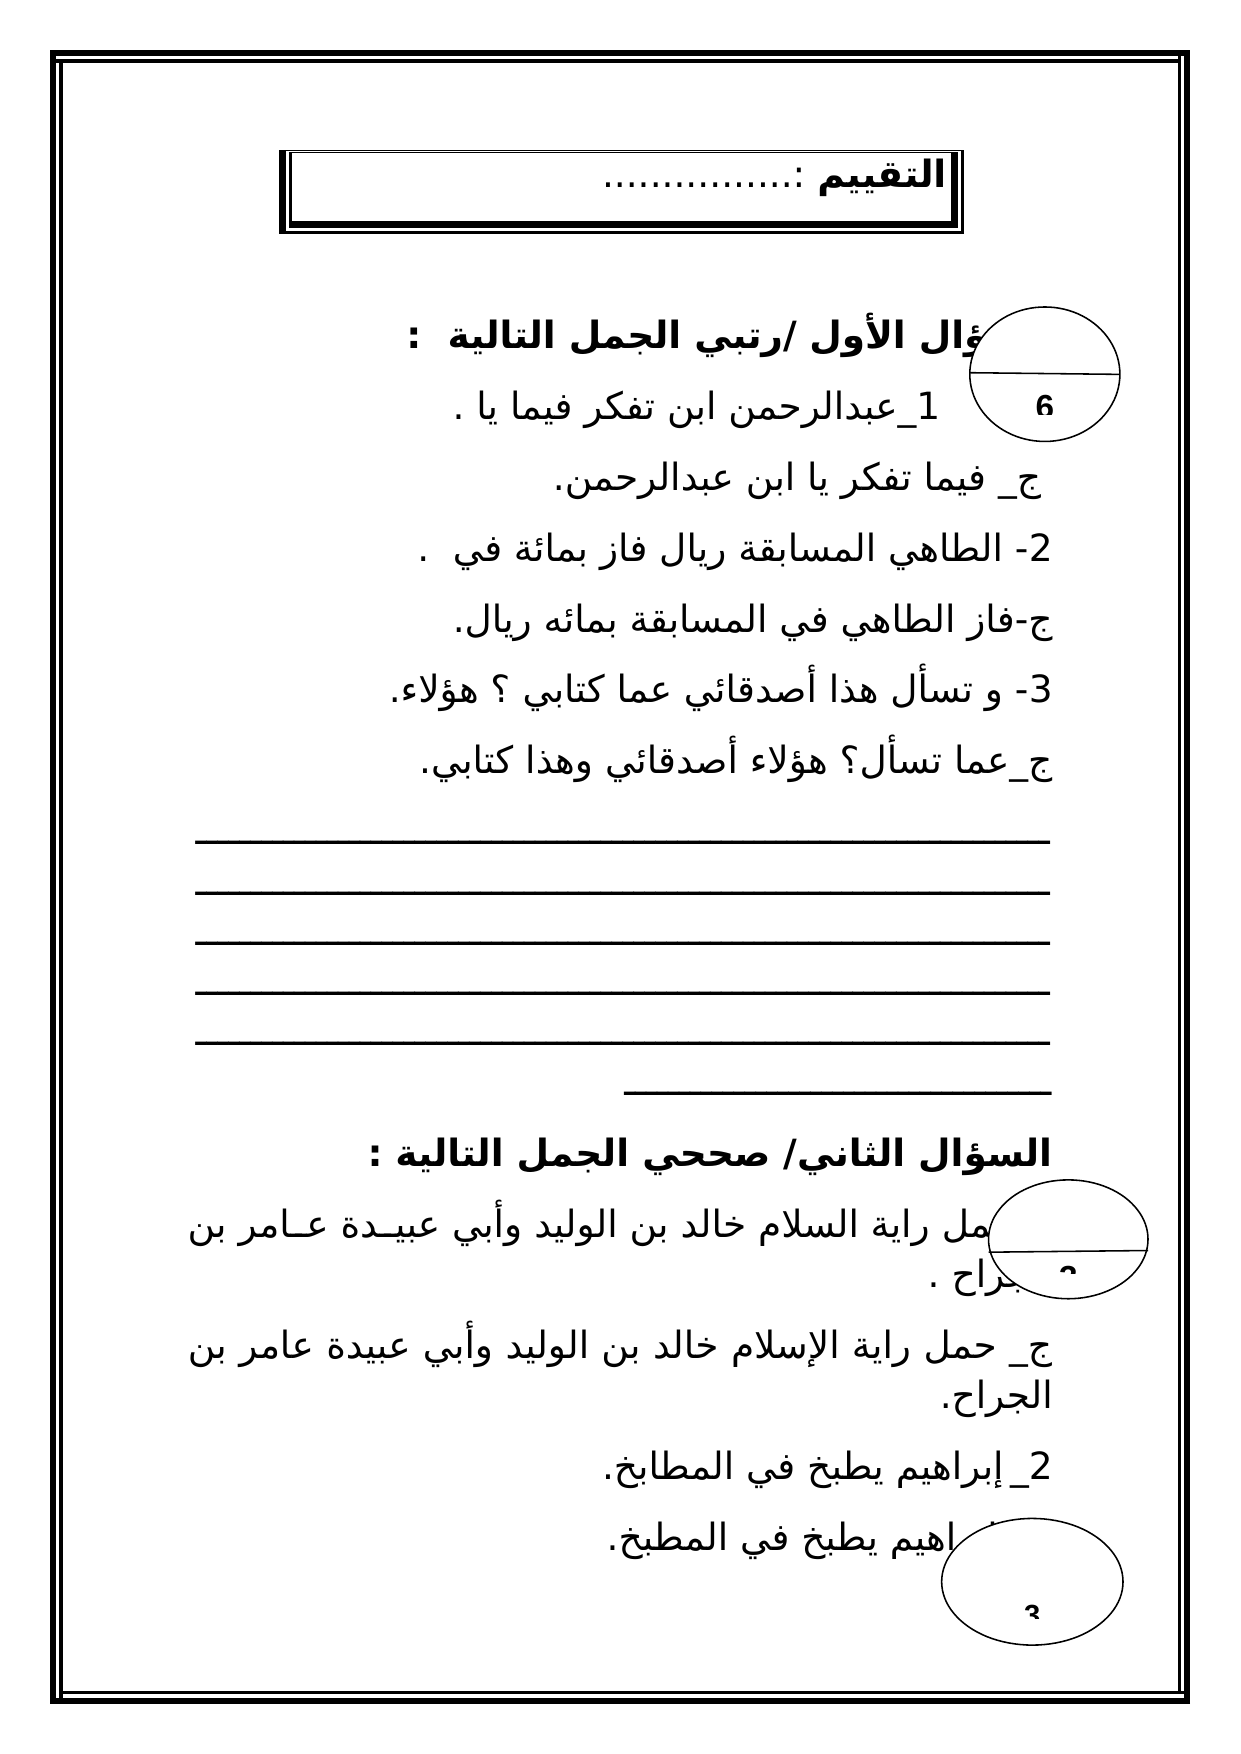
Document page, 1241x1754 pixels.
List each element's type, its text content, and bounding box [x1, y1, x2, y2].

text ـــــــــــــــــــــــــــــــــــــــــــــــــــــــــــــــــــــــــــــــــــــــــــــــــــــــــــــــــــــــــــــــــــــــــــــــــــــــــــــــــــــــــــــــــــــــــــــــــــــــــــــــــــــــــــــــــــــــــــــــــــــــــــــــــــــــــــــــــــــــــــــــــــــــــــــــــــــــــــــــــــــــــــــــــــــــــــــــــــــــــــــــــــــــــــــــــــــــــــــــــــــــــــــــــــــــــــــ [187, 810, 1053, 1104]
text 3- و تسأل هذا أصدقائي عما كتابي ؟ هؤلاء. [187, 668, 1053, 712]
text السؤال الثاني/ صححي الجمل التالية : [187, 1131, 1053, 1175]
text 1-حمل راية السلام خالد بن الوليد وأبي عبيدة عامر بن الجراح . [187, 1202, 1011, 1296]
text 2- الطاهي المسابقة ريال فاز بمائة في . [187, 526, 1053, 570]
text ج_ إبراهيم يطبخ في المطبخ. [187, 1515, 1053, 1559]
text ج_ حمل راية الإسلام خالد بن الوليد وأبي عبيدة عامر بن الجراح. [187, 1323, 1053, 1417]
text 2_ إبراهيم يطبخ في المطابخ. [187, 1444, 1053, 1488]
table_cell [286, 151, 958, 221]
list 1_عبدالرحمن ابن تفكر فيما يا . [187, 384, 940, 428]
text السؤال الأول /رتبي الجمل التالية : [187, 313, 1009, 357]
text ج_عما تسأل؟ هؤلاء أصدقائي وهذا كتابي. [187, 739, 1053, 783]
text ج-فاز الطاهي في المسابقة بمائه ريال. [187, 597, 1053, 641]
text ج_ فيما تفكر يا ابن عبدالرحمن. [187, 455, 1053, 499]
